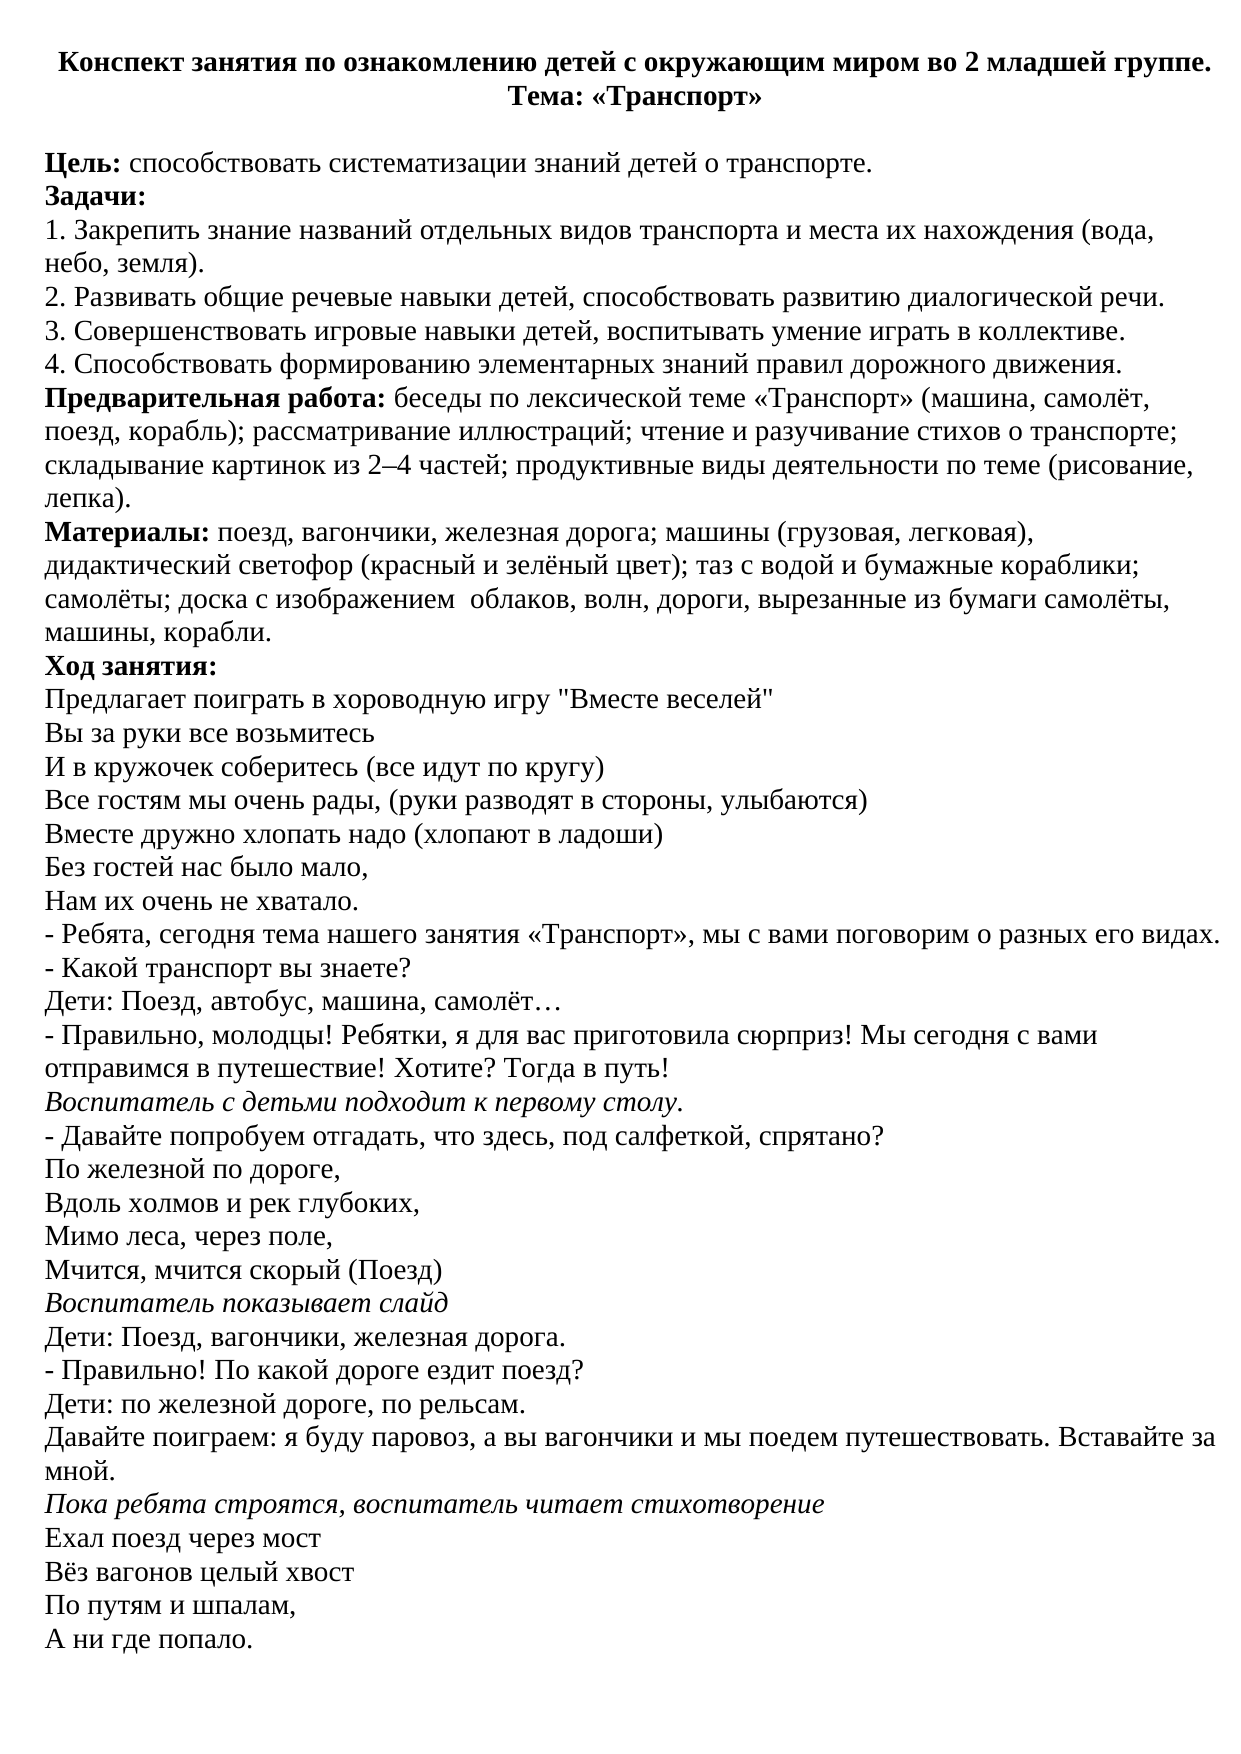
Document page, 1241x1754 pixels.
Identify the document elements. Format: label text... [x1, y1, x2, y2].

text По железной по дороге, Вдоль холмов и рек глубоких, Мимо леса, через поле, Мчится, мчится скорый (Поезд) [44, 1151, 1226, 1285]
text Давайте поиграем: я буду паровоз, а вы вагончики и мы поедем путешествовать. Вставайте за мной. [44, 1419, 1226, 1487]
text Конспект занятия по ознакомлению детей с окружающим миром во 2 младшей группе. Тема: «Транспорт» [44, 44, 1226, 111]
text Пока ребята строятся, воспитатель читает стихотворение [44, 1487, 1226, 1520]
text Вы за руки все возьмитесь И в кружочек соберитесь (все идут по кругу) Все гостям мы очень рады, (руки разводят в стороны, улыбаются) Вместе дружно хлопать надо (хлопают в ладоши) Без гостей нас было мало, Нам их очень не хватало. [44, 715, 1226, 916]
text Предлагает поиграть в хороводную игру "Вместе веселей" [44, 682, 1226, 715]
text 1. Закрепить знание названий отдельных видов транспорта и места их нахождения (вода, небо, земля). [44, 212, 1226, 279]
text 3. Совершенствовать игровые навыки детей, воспитывать умение играть в коллективе. [44, 313, 1226, 346]
text 2. Развивать общие речевые навыки детей, способствовать развитию диалогической речи. [44, 279, 1226, 313]
text По путям и шпалам, [44, 1587, 1226, 1621]
text Ехал поезд через мост [44, 1520, 1226, 1554]
text Дети: Поезд, вагончики, железная дорога. [44, 1319, 1226, 1352]
text А ни где попало. [44, 1621, 1226, 1654]
text - Правильно! По какой дороге ездит поезд? [44, 1352, 1226, 1386]
text 4. Способствовать формированию элементарных знаний правил дорожного движения. [44, 346, 1226, 380]
text Материалы: поезд, вагончики, железная дорога; машины (грузовая, легковая), дидактический светофор (красный и зелёный цвет); таз с водой и бумажные кораблики; самолёты; доска с изображением облаков, волн, дороги, вырезанные из бумаги самолёты, машины, корабли. [44, 514, 1226, 648]
text Ход занятия: [44, 648, 1226, 682]
text Вёз вагонов целый хвост [44, 1554, 1226, 1587]
text - Правильно, молодцы! Ребятки, я для вас приготовила сюрприз! Мы сегодня с вами отправимся в путешествие! Хотите? Тогда в путь! [44, 1017, 1226, 1084]
text Дети: по железной дороге, по рельсам. [44, 1386, 1226, 1419]
text - Какой транспорт вы знаете? [44, 950, 1226, 983]
text - Ребята, сегодня тема нашего занятия «Транспорт», мы с вами поговорим о разных его видах. [44, 916, 1226, 950]
text Воспитатель с детьми подходит к первому столу. [44, 1084, 1226, 1118]
text Дети: Поезд, автобус, машина, самолёт… [44, 983, 1226, 1017]
text Предварительная работа: беседы по лексической теме «Транспорт» (машина, самолёт, поезд, корабль); рассматривание иллюстраций; чтение и разучивание стихов о транспорте; складывание картинок из 2–4 частей; продуктивные виды деятельности по теме (рисование, лепка). [44, 380, 1226, 514]
text Цель: способствовать систематизации знаний детей о транспорте. [44, 145, 1226, 178]
text Задачи: [44, 178, 1226, 212]
text Воспитатель показывает слайд [44, 1285, 1226, 1319]
text - Давайте попробуем отгадать, что здесь, под салфеткой, спрятано? [44, 1118, 1226, 1151]
